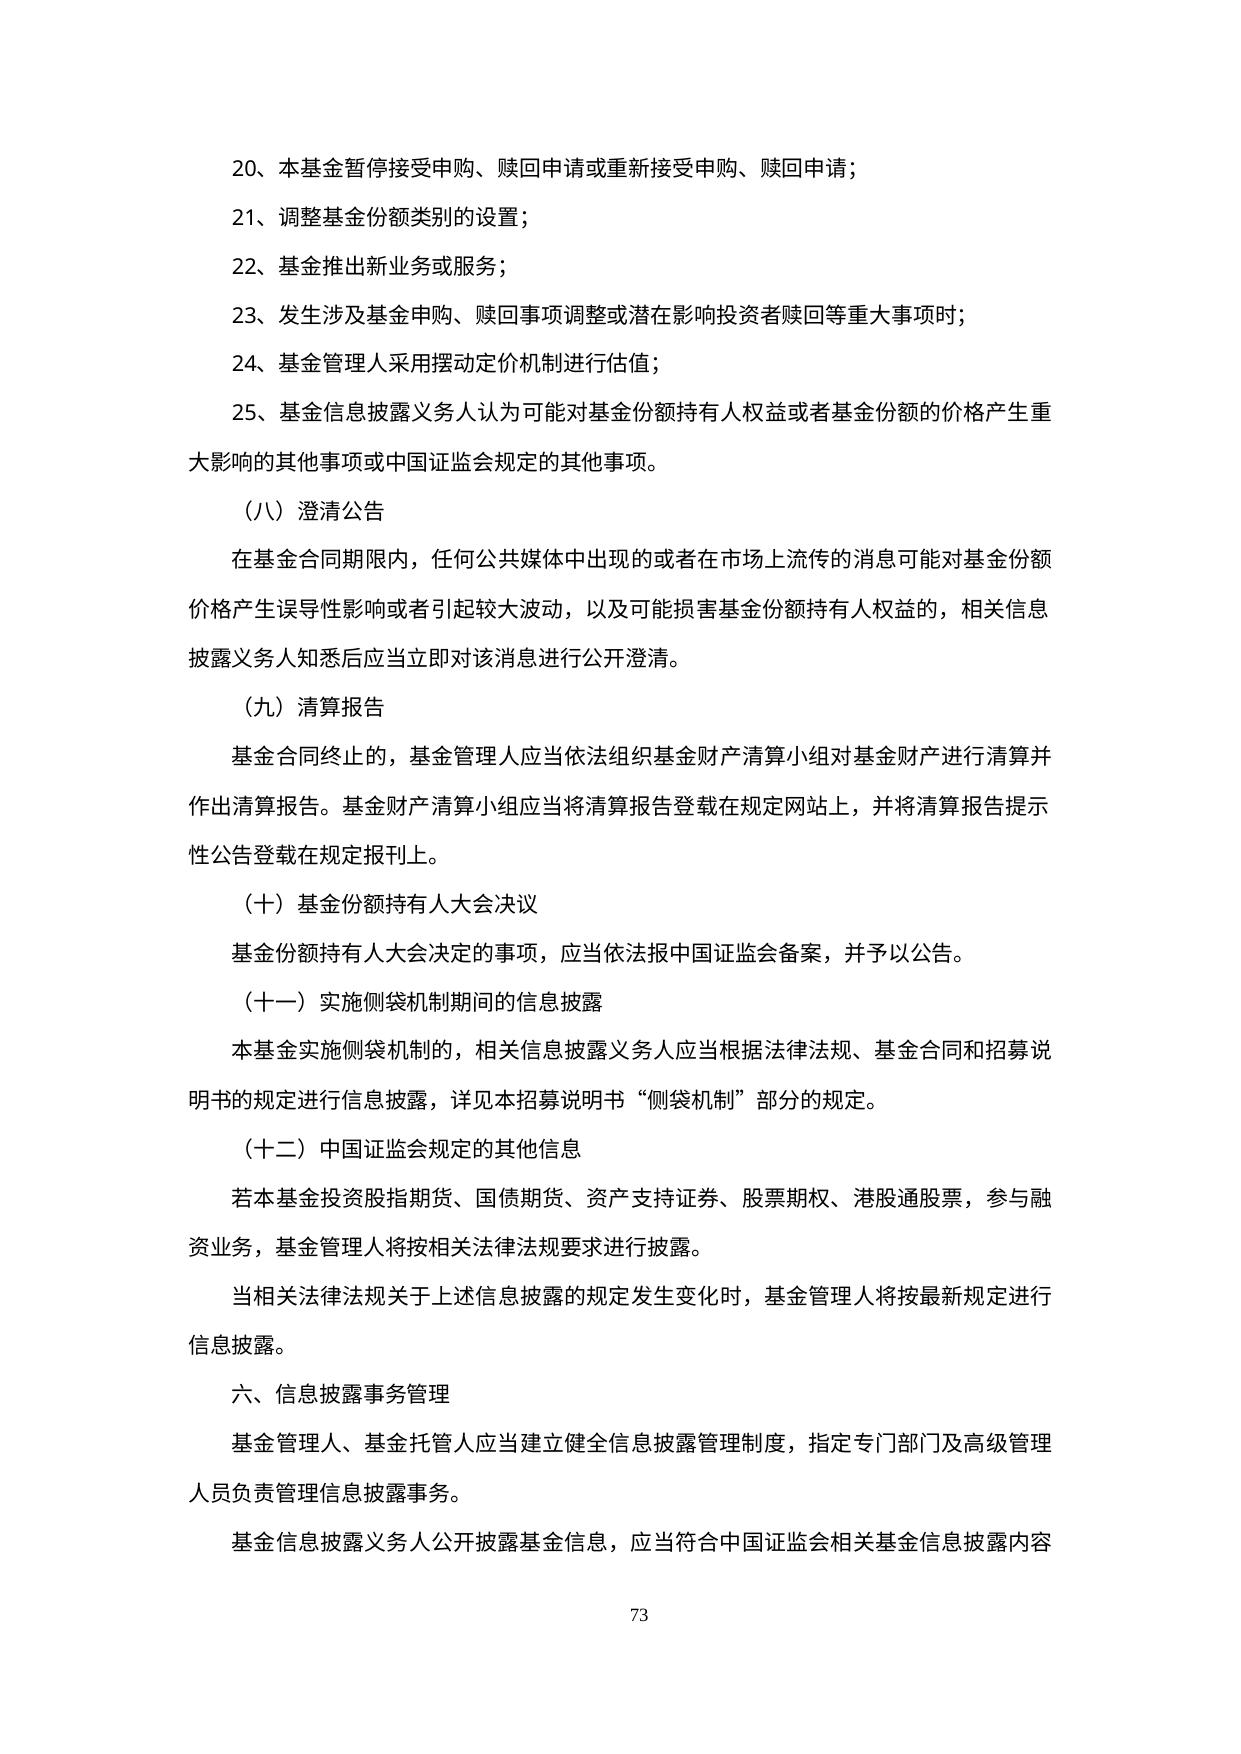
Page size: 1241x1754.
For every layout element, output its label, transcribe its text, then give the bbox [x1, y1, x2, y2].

text 24、基金管理人采用摆动定价机制进行估值； [188, 346, 1052, 379]
text （十一）实施侧袋机制期间的信息披露 [188, 984, 1052, 1017]
text 基金合同终止的，基金管理人应当依法组织基金财产清算小组对基金财产进行清算并作出清算报告。基金财产清算小组应当将清算报告登载在规定网站上，并将清算报告提示性公告登载在规定报刊上。 [188, 738, 1052, 789]
text 基金管理人、基金托管人应当建立健全信息披露管理制度，指定专门部门及高级管理人员负责管理信息披露事务。 [188, 1426, 1052, 1508]
text （十）基金份额持有人大会决议 [188, 886, 1052, 919]
text 基金份额持有人大会决定的事项，应当依法报中国证监会备案，并予以公告。 [188, 935, 1052, 968]
text 在基金合同期限内，任何公共媒体中出现的或者在市场上流传的消息可能对基金份额价格产生误导性影响或者引起较大波动，以及可能损害基金份额持有人权益的，相关信息披露义务人知悉后应当立即对该消息进行公开澄清。 [188, 624, 1052, 674]
text （十二）中国证监会规定的其他信息 [188, 1131, 1052, 1164]
text （九）清算报告 [188, 690, 1052, 723]
text （八）澄清公告 [188, 493, 1052, 526]
text 23、发生涉及基金申购、赎回事项调整或潜在影响投资者赎回等重大事项时； [188, 297, 1052, 330]
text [188, 1524, 1052, 1557]
text 本基金实施侧袋机制的，相关信息披露义务人应当根据法律法规、基金合同和招募说明书的规定进行信息披露，详见本招募说明书“侧袋机制”部分的规定。 [188, 1033, 1052, 1115]
text 若本基金投资股指期货、国债期货、资产支持证券、股票期权、港股通股票，参与融资业务，基金管理人将按相关法律法规要求进行披露。 [188, 1180, 1052, 1263]
text 20、本基金暂停接受申购、赎回申请或重新接受申购、赎回申请； [188, 150, 1052, 183]
text 当相关法律法规关于上述信息披露的规定发生变化时，基金管理人将按最新规定进行信息披露。 [188, 1278, 1052, 1361]
text 25、基金信息披露义务人认为可能对基金份额持有人权益或者基金份额的价格产生重大影响的其他事项或中国证监会规定的其他事项。 [188, 395, 1052, 477]
text 在基金合同期限内，任何公共媒体中出现的或者在市场上流传的消息可能对基金份额价格产生误导性影响或者引起较大波动，以及可能损害基金份额持有人权益的，相关信息披露义务人知悉后应当立即对该消息进行公开澄清。 [188, 542, 1052, 592]
text 22、基金推出新业务或服务； [188, 248, 1052, 281]
text 21、调整基金份额类别的设置； [188, 199, 1052, 232]
text 六、信息披露事务管理 [188, 1377, 1052, 1410]
text 基金合同终止的，基金管理人应当依法组织基金财产清算小组对基金财产进行清算并作出清算报告。基金财产清算小组应当将清算报告登载在规定网站上，并将清算报告提示性公告登载在规定报刊上。 [188, 820, 1052, 871]
